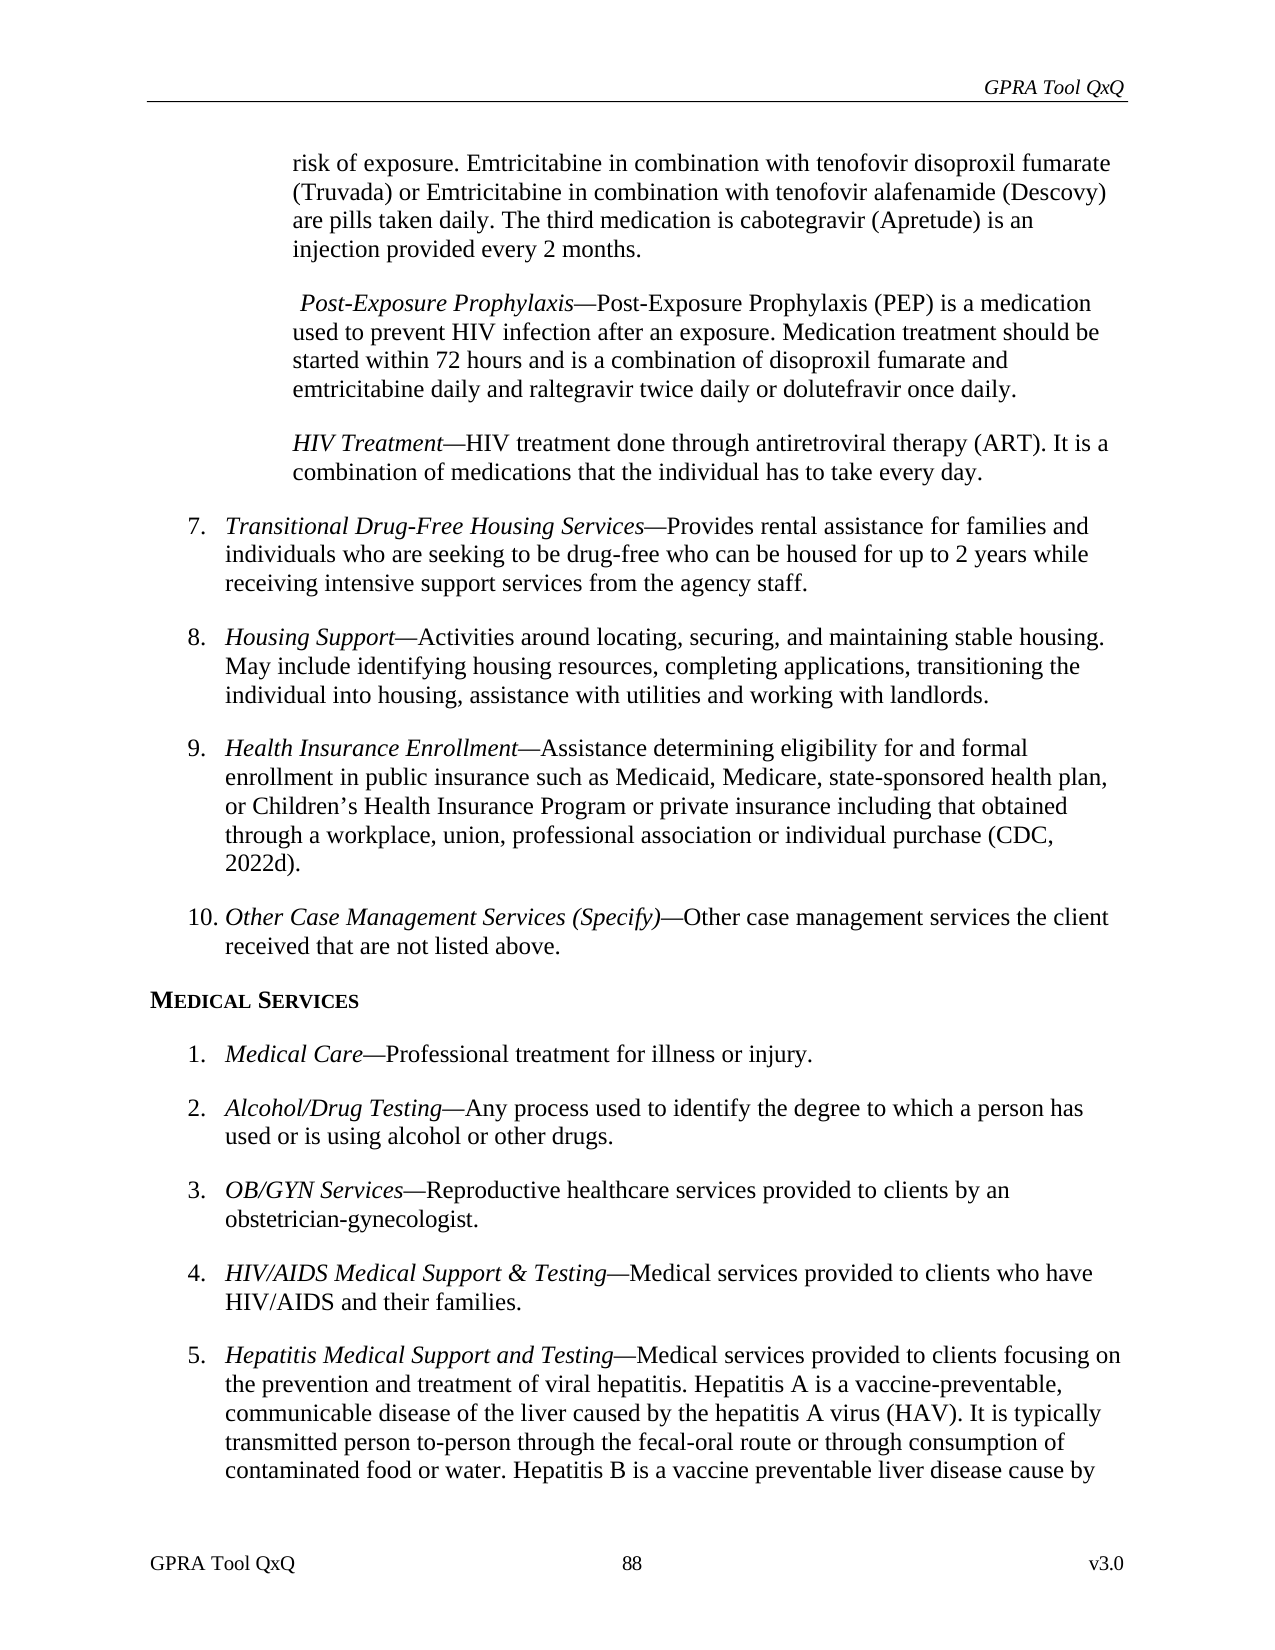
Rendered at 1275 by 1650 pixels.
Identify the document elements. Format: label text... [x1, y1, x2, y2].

list Medical Care—Professional treatment for illness or injury. [187, 1039, 1156, 1068]
list Health Insurance Enrollment—Assistance determining eligibility for and formal enrollment in public insurance such as Medicaid, Medicare, state-sponsored health plan, or Children’s Health Insurance Program or private insurance including that obtained through a workplace, union, professional association or individual purchase (CDC, 2022d). [187, 733, 1108, 877]
text HIV Treatment—HIV treatment done through antiretroviral therapy (ART). It is a combination of medications that the individual has to take every day. [292, 428, 1156, 486]
text risk of exposure. Emtricitabine in combination with tenofovir disoproxil fumarate (Truvada) or Emtricitabine in combination with tenofovir alafenamide (Descovy) are pills taken daily. The third medication is cabotegravir (Apretude) is an injection provided every 2 months. [292, 148, 1118, 263]
subtitle Medical Services [150, 985, 1156, 1014]
list HIV/AIDS Medical Support & Testing—Medical services provided to clients who have HIV/AIDS and their families. [187, 1258, 1093, 1315]
list Alcohol/Drug Testing—Any process used to identify the degree to which a person has used or is using alcohol or other drugs. [187, 1093, 1083, 1150]
list Other Case Management Services (Specify)—Other case management services the client received that are not listed above. [187, 902, 1109, 960]
list Hepatitis Medical Support and Testing—Medical services provided to clients focusing on the prevention and treatment of viral hepatitis. Hepatitis A is a vaccine-preventable, communicable disease of the liver caused by the hepatitis A virus (HAV). It is typically transmitted person to-person through the fecal-oral route or through consumption of contaminated food or water. Hepatitis B is a vaccine preventable liver disease cause by [187, 1340, 1121, 1484]
text Post-Exposure Prophylaxis—Post-Exposure Prophylaxis (PEP) is a medication used to prevent HIV infection after an exposure. Medication treatment should be started within 72 hours and is a combination of disoproxil fumarate and emtricitabine daily and raltegravir twice daily or dolutefravir once daily. [292, 288, 1121, 403]
list Transitional Drug-Free Housing Services—Provides rental assistance for families and individuals who are seeking to be drug-free who can be housed for up to 2 years while receiving intensive support services from the agency staff. [187, 511, 1089, 597]
list OB/GYN Services—Reproductive healthcare services provided to clients by an obstetrician-gynecologist. [187, 1175, 1010, 1233]
list Housing Support—Activities around locating, securing, and maintaining stable housing. May include identifying housing resources, completing applications, transitioning the individual into housing, assistance with utilities and working with landlords. [187, 622, 1105, 708]
